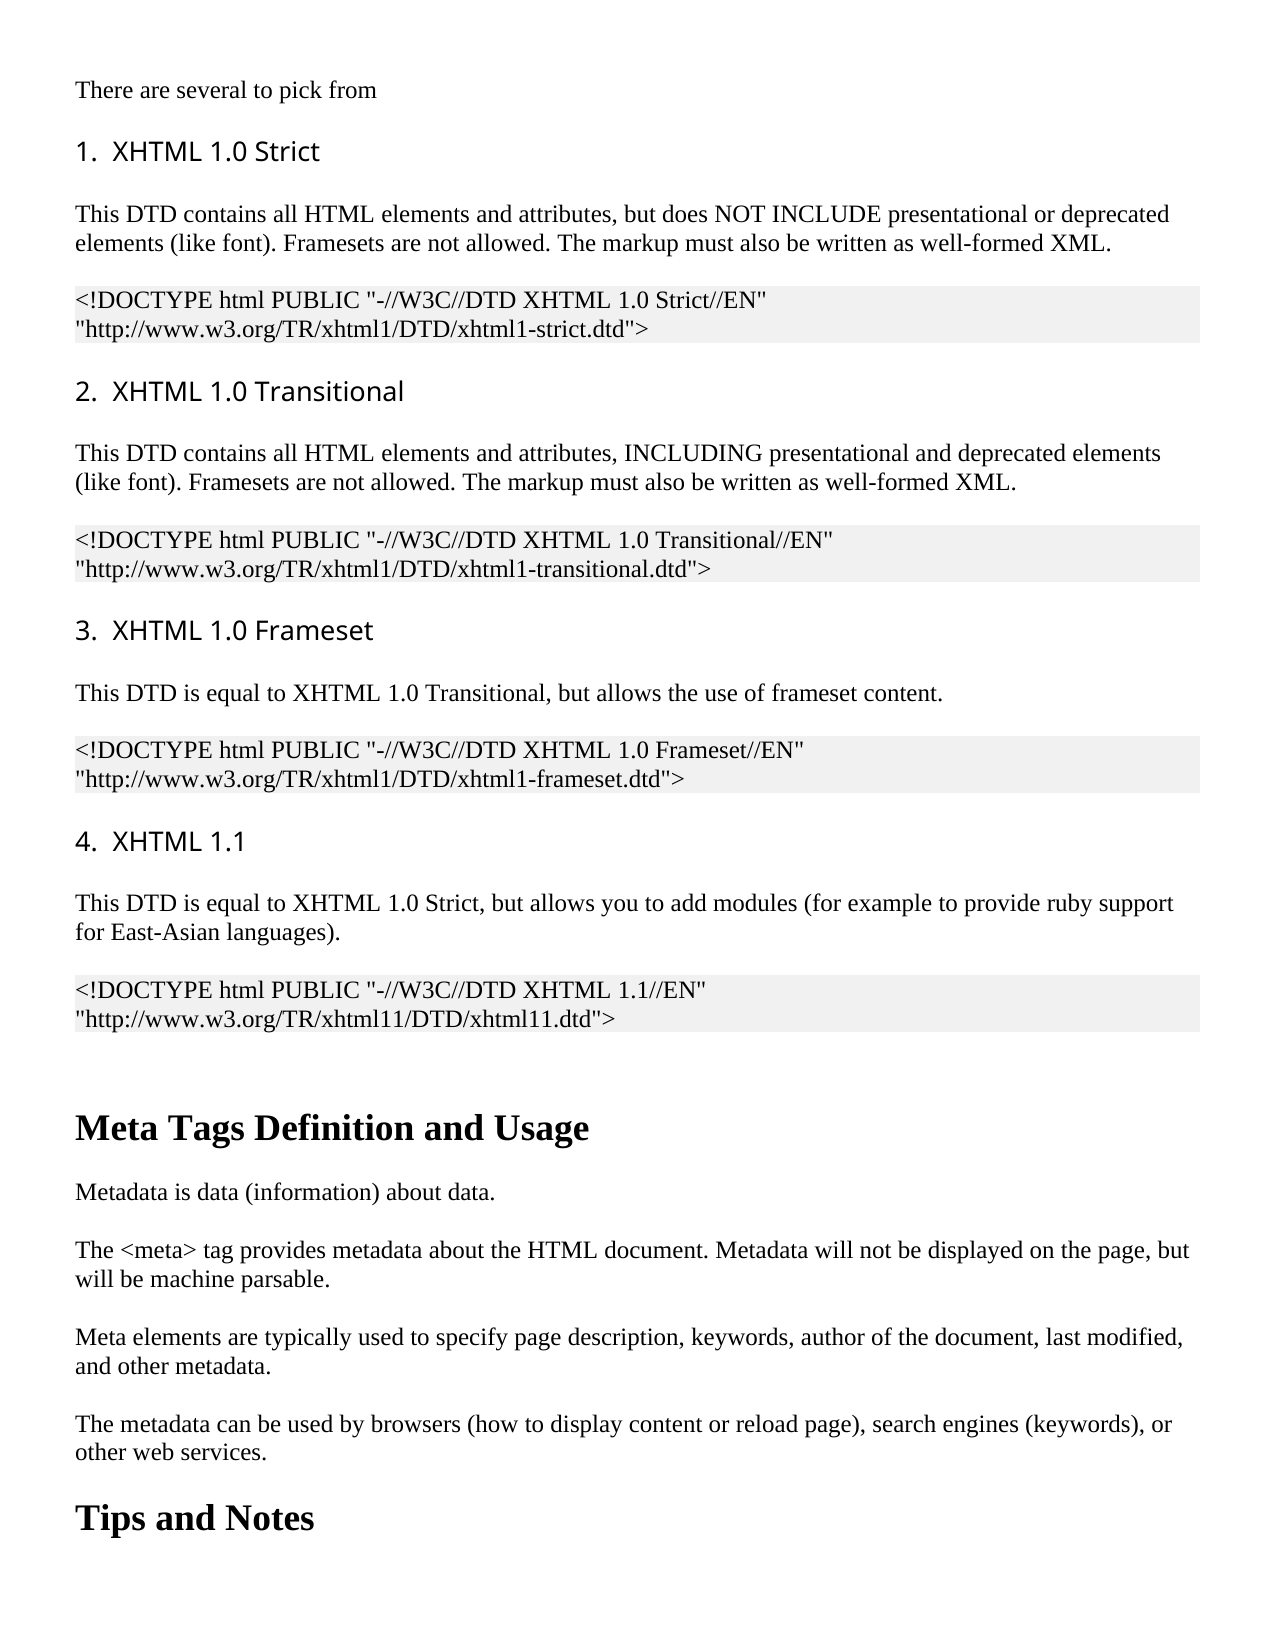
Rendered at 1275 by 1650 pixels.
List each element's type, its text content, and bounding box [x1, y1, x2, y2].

text <!DOCTYPE html PUBLIC "-//W3C//DTD XHTML 1.1//EN" "http://www.w3.org/TR/xhtml11/DTD/xhtml11.dtd"> [75, 975, 1200, 1032]
text <!DOCTYPE html PUBLIC "-//W3C//DTD XHTML 1.0 Frameset//EN" "http://www.w3.org/TR/xhtml1/DTD/xhtml1-frameset.dtd"> [75, 736, 1200, 793]
text This DTD is equal to XHTML 1.0 Strict, but allows you to add modules (for example to provide ruby support for East-Asian languages). [75, 888, 1200, 946]
text <!DOCTYPE html PUBLIC "-//W3C//DTD XHTML 1.0 Transitional//EN" "http://www.w3.org/TR/xhtml1/DTD/xhtml1-transitional.dtd"> [75, 525, 1200, 582]
text Meta Tags Definition and Usage [75, 1105, 1200, 1148]
text The metadata can be used by browsers (how to display content or reload page), search engines (keywords), or other web services. [75, 1409, 1200, 1466]
text There are several to pick from [75, 75, 1200, 104]
text This DTD contains all HTML elements and attributes, INCLUDING presentational and deprecated elements (like font). Framesets are not allowed. The markup must also be written as well-formed XML. [75, 438, 1200, 496]
text Metadata is data (information) about data. [75, 1177, 1200, 1206]
text Meta elements are typically used to specify page description, keywords, author of the document, last modified, and other metadata. [75, 1322, 1200, 1379]
text This DTD contains all HTML elements and attributes, but does NOT INCLUDE presentational or deprecated elements (like font). Framesets are not allowed. The markup must also be written as well-formed XML. [75, 199, 1200, 256]
list XHTML 1.0 Transitional [75, 372, 1200, 409]
list XHTML 1.1 [75, 822, 1200, 859]
text Tips and Notes [75, 1495, 1200, 1538]
text The <meta> tag provides metadata about the HTML document. Metadata will not be displayed on the page, but will be machine parsable. [75, 1235, 1200, 1293]
text This DTD is equal to XHTML 1.0 Transitional, but allows the use of frameset content. [75, 678, 1200, 706]
text <!DOCTYPE html PUBLIC "-//W3C//DTD XHTML 1.0 Strict//EN" "http://www.w3.org/TR/xhtml1/DTD/xhtml1-strict.dtd"> [75, 286, 1200, 343]
list XHTML 1.0 Frameset [75, 612, 1200, 648]
list XHTML 1.0 Strict [75, 133, 1200, 170]
